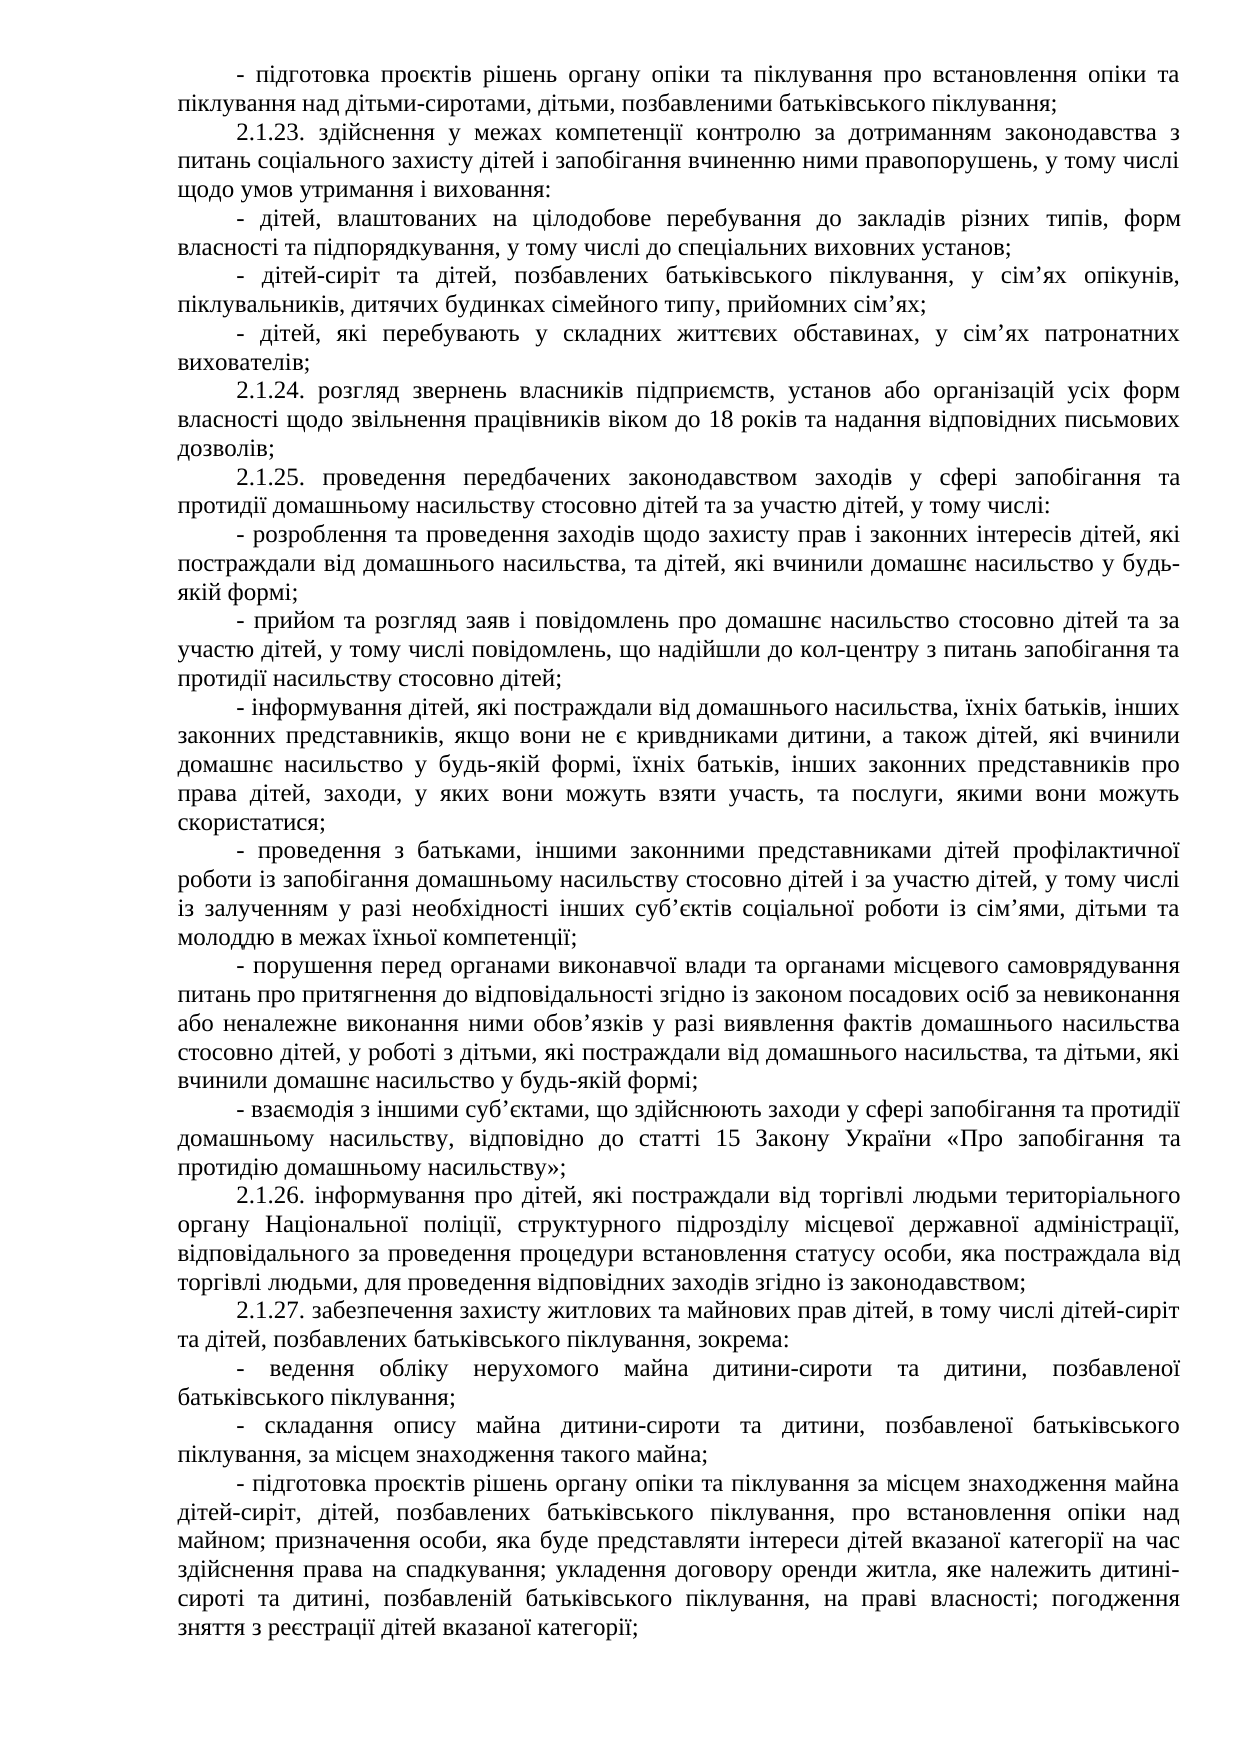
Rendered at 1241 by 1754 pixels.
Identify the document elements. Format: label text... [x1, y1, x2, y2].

text - прийом та розгляд заяв і повідомлень про домашнє насильство стосовно дітей та за участю дітей, у тому числі повідомлень, що надійшли до кол-центру з питань запобігання та протидії насильству стосовно дітей; [177, 605, 1181, 692]
text - порушення перед органами виконавчої влади та органами місцевого самоврядування питань про притягнення до відповідальності згідно із законом посадових осіб за невиконання або неналежне виконання ними обов’язків у разі виявлення фактів домашнього насильства стосовно дітей, у роботі з дітьми, які постраждали від домашнього насильства, та дітьми, які вчинили домашнє насильство у будь-якій формі; [177, 950, 1181, 1094]
text - інформування дітей, які постраждали від домашнього насильства, їхніх батьків, інших законних представників, якщо вони не є кривдниками дитини, а також дітей, які вчинили домашнє насильство у будь-якій формі, їхніх батьків, інших законних представників про права дітей, заходи, у яких вони можуть взяти участь, та послуги, якими вони можуть скористатися; [177, 692, 1181, 835]
text - проведення з батьками, іншими законними представниками дітей профілактичної роботи із запобігання домашньому насильству стосовно дітей і за участю дітей, у тому числі із залученням у разі необхідності інших суб’єктів соціальної роботи із сім’ями, дітьми та молоддю в межах їхньої компетенції; [177, 835, 1181, 950]
text - дітей, які перебувають у складних життєвих обставинах, у сім’ях патронатних вихователів; [177, 318, 1181, 375]
text - підготовка проєктів рішень органу опіки та піклування за місцем знаходження майна дітей-сиріт, дітей, позбавлених батьківського піклування, про встановлення опіки над майном; призначення особи, яка буде представляти інтереси дітей вказаної категорії на час здійснення права на спадкування; укладення договору оренди житла, яке належить дитині-сироті та дитині, позбавленій батьківського піклування, на праві власності; погодження зняття з реєстрації дітей вказаної категорії; [177, 1468, 1181, 1640]
text 2.1.27. забезпечення захисту житлових та майнових прав дітей, в тому числі дітей-сиріт та дітей, позбавлених батьківського піклування, зокрема: [177, 1295, 1181, 1353]
text - дітей-сиріт та дітей, позбавлених батьківського піклування, у сім’ях опікунів, піклувальників, дитячих будинках сімейного типу, прийомних сім’ях; [177, 260, 1181, 318]
text 2.1.23. здійснення у межах компетенції контролю за дотриманням законодавства з питань соціального захисту дітей і запобігання вчиненню ними правопорушень, у тому числі щодо умов утримання і виховання: [177, 117, 1181, 203]
text - складання опису майна дитини-сироти та дитини, позбавленої батьківського піклування, за місцем знаходження такого майна; [177, 1410, 1181, 1468]
text - розроблення та проведення заходів щодо захисту прав і законних інтересів дітей, які постраждали від домашнього насильства, та дітей, які вчинили домашнє насильство у будь-якій формі; [177, 519, 1181, 605]
text - ведення обліку нерухомого майна дитини-сироти та дитини, позбавленої батьківського піклування; [177, 1353, 1181, 1410]
text - підготовка проєктів рішень органу опіки та піклування про встановлення опіки та піклування над дітьми-сиротами, дітьми, позбавленими батьківського піклування; [177, 59, 1181, 117]
text - дітей, влаштованих на цілодобове перебування до закладів різних типів, форм власності та підпорядкування, у тому числі до спеціальних виховних установ; [177, 203, 1181, 260]
text - взаємодія з іншими суб’єктами, що здійснюють заходи у сфері запобігання та протидії домашньому насильству, відповідно до статті 15 Закону України «Про запобігання та протидію домашньому насильству»; [177, 1094, 1181, 1180]
text 2.1.26. інформування про дітей, які постраждали від торгівлі людьми територіального органу Національної поліції, структурного підрозділу місцевої державної адміністрації, відповідального за проведення процедури встановлення статусу особи, яка постраждала від торгівлі людьми, для проведення відповідних заходів згідно із законодавством; [177, 1180, 1181, 1295]
text 2.1.25. проведення передбачених законодавством заходів у сфері запобігання та протидії домашньому насильству стосовно дітей та за участю дітей, у тому числі: [177, 462, 1181, 519]
text 2.1.24. розгляд звернень власників підприємств, установ або організацій усіх форм власності щодо звільнення працівників віком до 18 років та надання відповідних письмових дозволів; [177, 375, 1181, 462]
